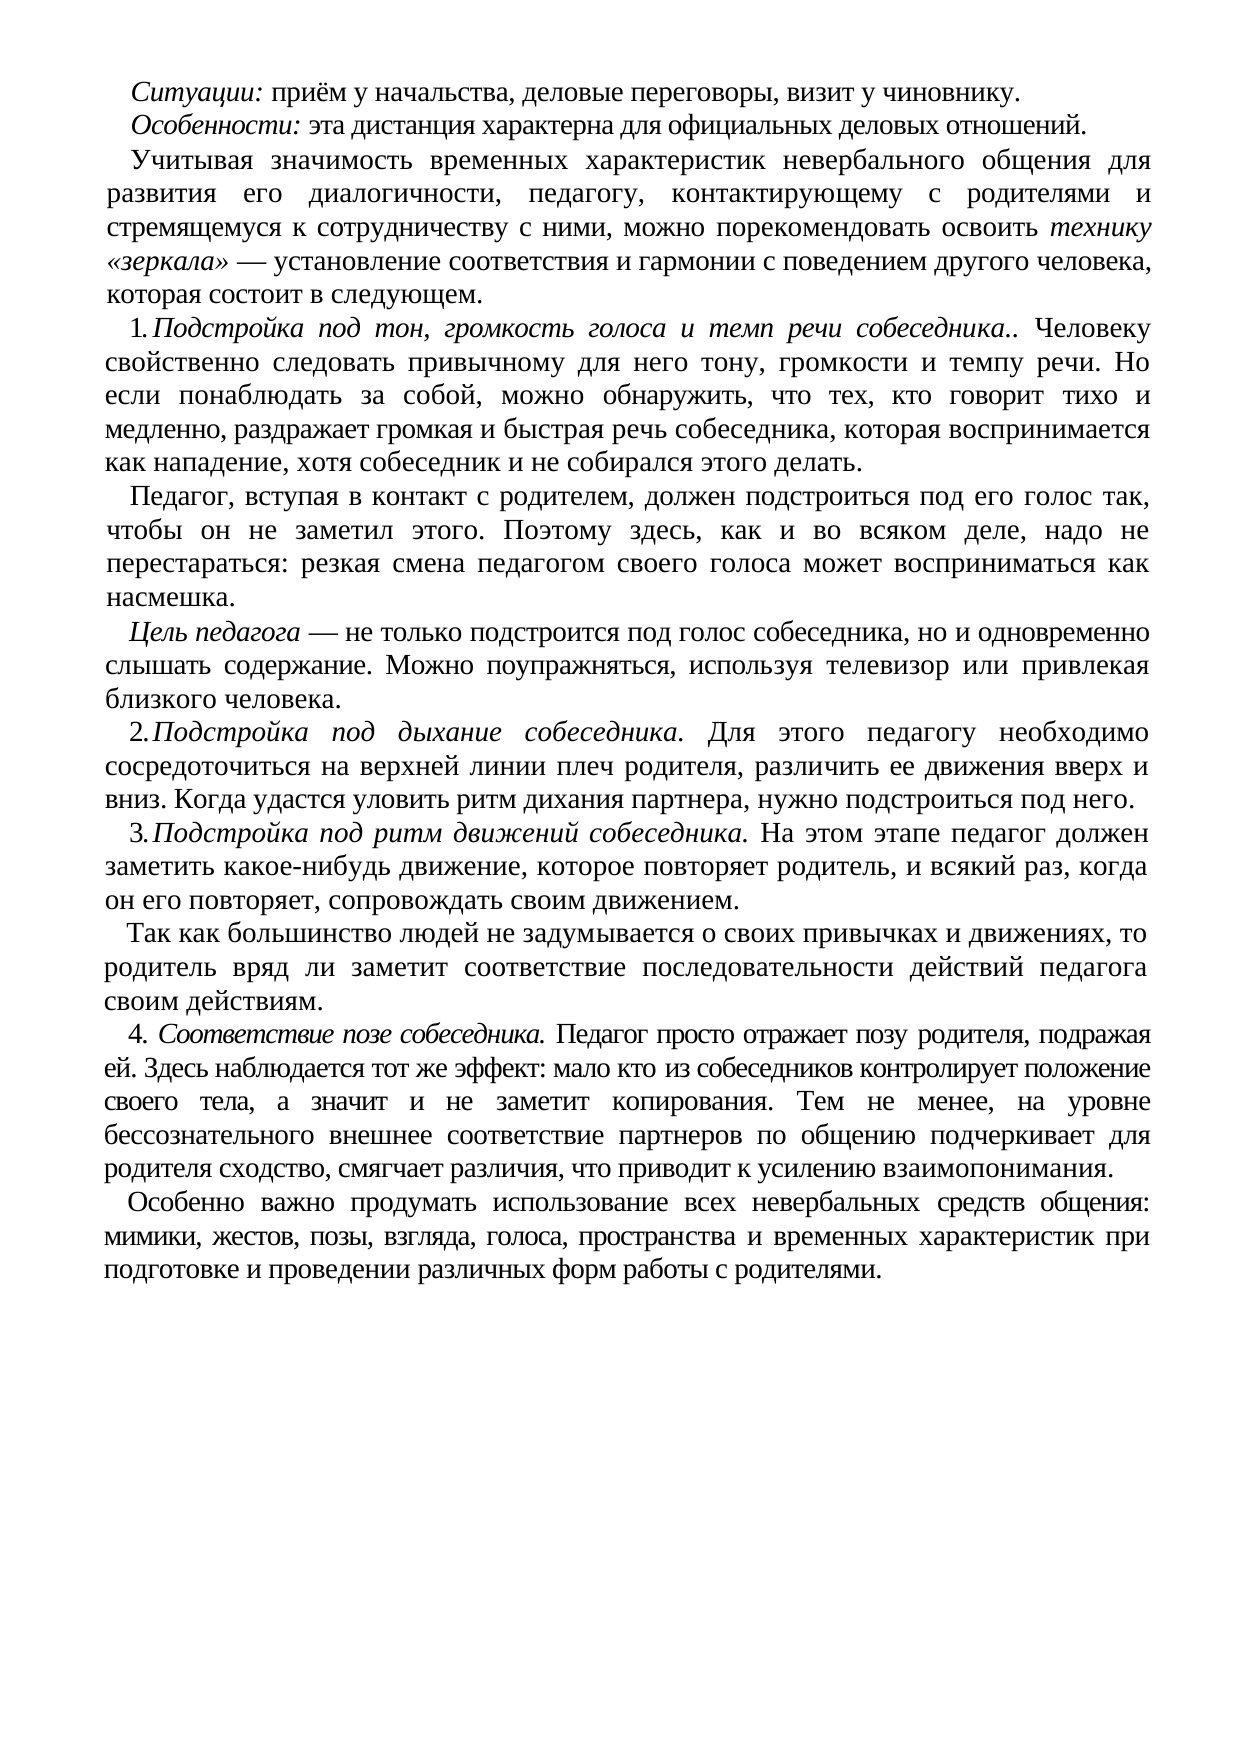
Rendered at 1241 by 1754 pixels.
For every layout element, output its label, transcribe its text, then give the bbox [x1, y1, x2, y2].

text Учитывая значимость временных характеристик невербального общения для развития его диалогичности, педагогу, контактирующему с родителями и стремящемуся к сотрудничеству с ними, можно порекомендовать освоить технику «зеркала» — установление соответствия и гармонии с поведением другого человека, которая состоит в следующем. [106, 142, 1151, 310]
text Ситуации: приём у начальства, деловые переговоры, визит у чиновнику. [103, 74, 1149, 107]
list Подстройка под ритм движений собеседника. На этом этапе педагог должен заметить какое-нибудь движение, которое повторяет родитель, и всякий раз, когда он его повторяет, сопровождать своим движением. [104, 815, 1149, 916]
text 1. Подстройка под тон, громкость голоса и темп речи собеседника.. Человеку свойственно следовать привычному для него тону, громкости и темпу речи. Но если понаблюдать за собой, можно обнаружить, что тех, кто говорит тихо и медленно, раздражает громкая и быстрая речь собеседника, которая воспринимается как нападение, хотя собеседник и не собирался этого делать. [104, 310, 1151, 478]
text Особенно важно продумать использование всех невербальных средств общения: мимики, жестов, позы, взгляда, голоса, пространства и временных характеристик при подготовке и проведении различных форм работы с родителями. [103, 1184, 1150, 1285]
text Педагог, вступая в контакт с родителем, должен подстроиться под его голос так, чтобы он не заметил этого. Поэтому здесь, как и во всяком деле, надо не перестараться: резкая смена педагогом своего голоса может восприниматься как насмешка. [106, 478, 1150, 613]
list Подстройка под дыхание собеседника. Для этого педагогу необходимо сосредоточиться на верхней линии плеч родителя, различить ее движения вверх и вниз. Когда удастся уловить ритм дихания партнера, нужно подстроиться под него. [104, 714, 1149, 815]
text Цель педагога — не только подстроится под голос собеседника, но и одновременно слышать содержание. Можно поупражняться, используя телевизор или привлекая близкого человека. [105, 614, 1150, 714]
text Так как большинство людей не задумывается о своих привычках и движениях, то родитель вряд ли заметит соответствие последовательности действий педагога своим действиям. [103, 916, 1148, 1016]
text Особенности: эта дистанция характерна для официальных деловых отношений. [130, 107, 1151, 141]
text 4. Соответствие позе собеседника. Педагог просто отражает позу родителя, подражая ей. Здесь наблюдается тот же эффект: мало кто из собеседников контролирует положение своего тела, а значит и не заметит копирования. Тем не менее, на уровне бессознательного внешнее соответствие партнеров по общению подчеркивает для родителя сходство, смягчает различия, что приводит к усилению взаимопонимания. [103, 1016, 1151, 1184]
